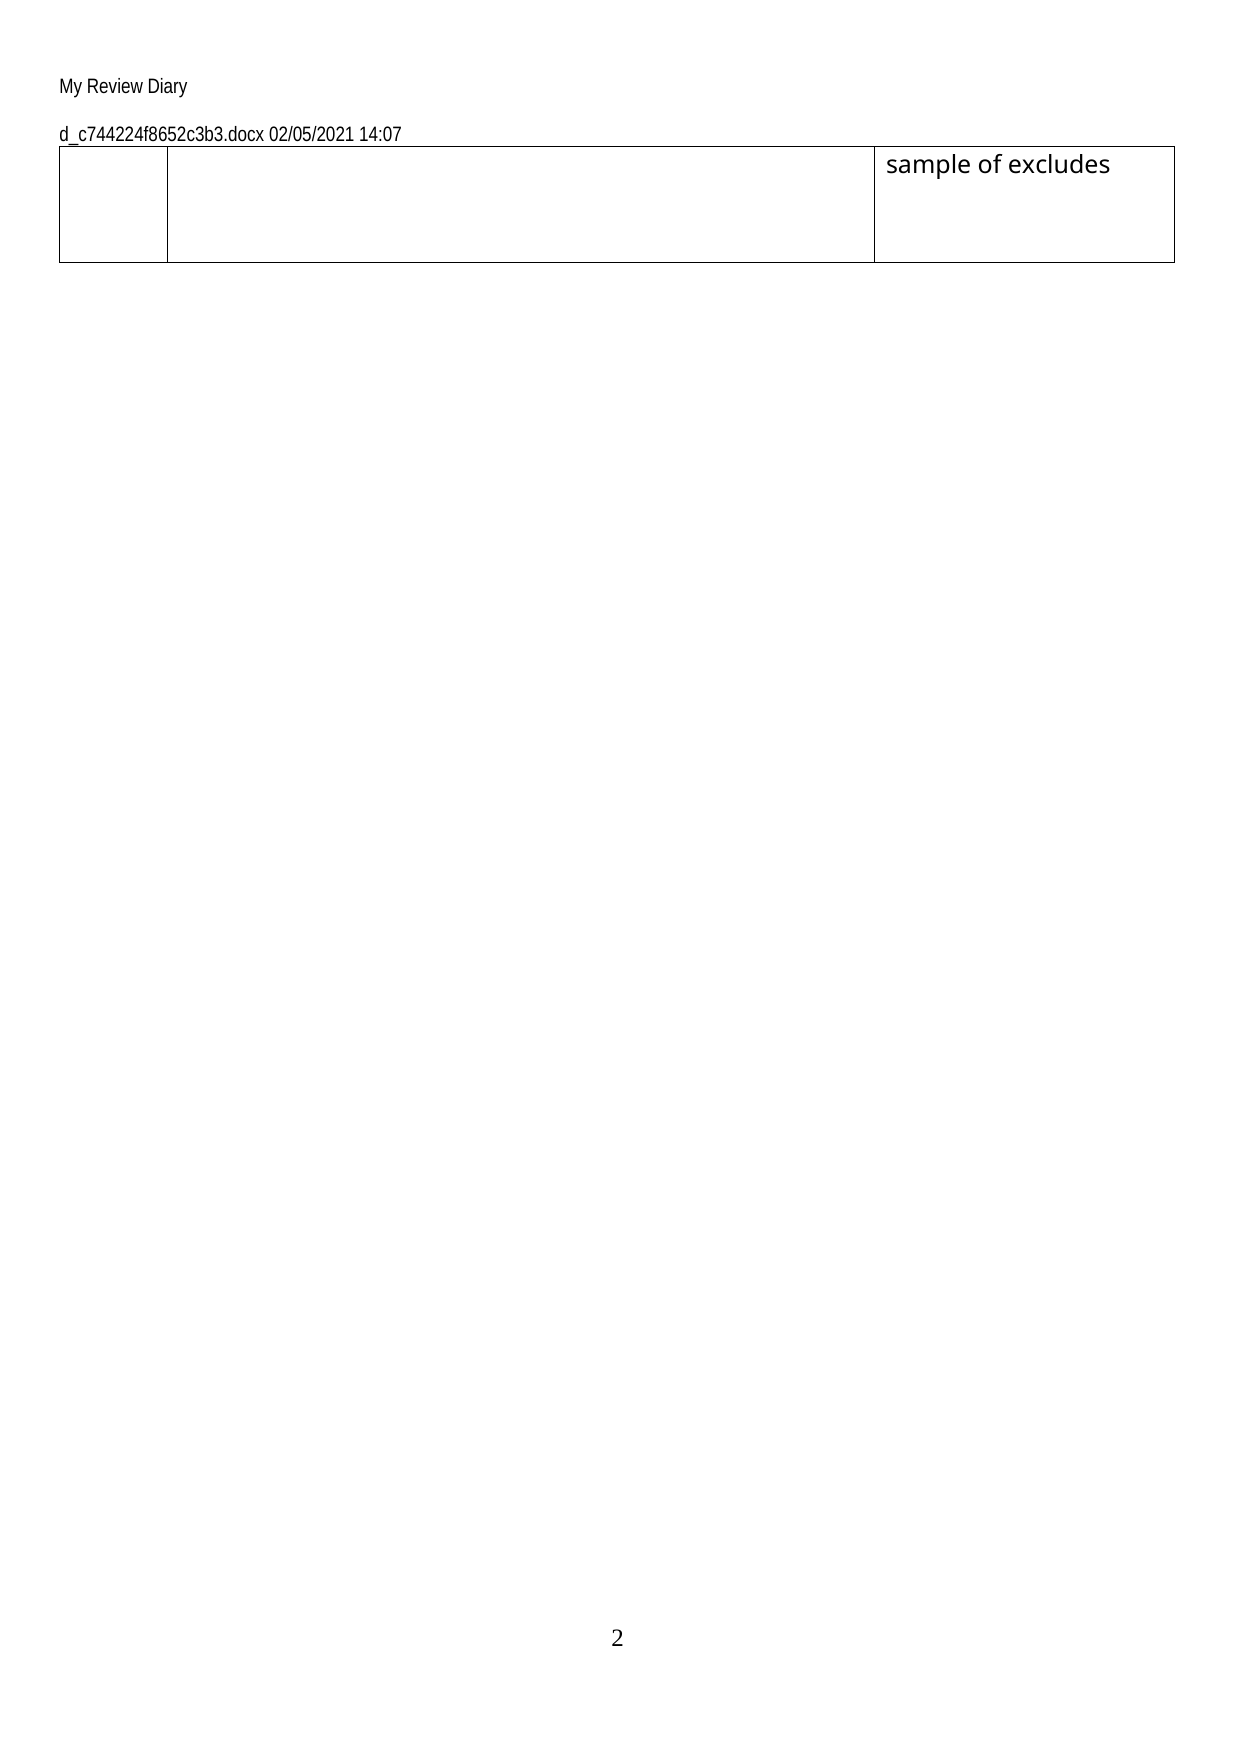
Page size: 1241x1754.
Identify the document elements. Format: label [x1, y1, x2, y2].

table_cell [875, 147, 1174, 262]
